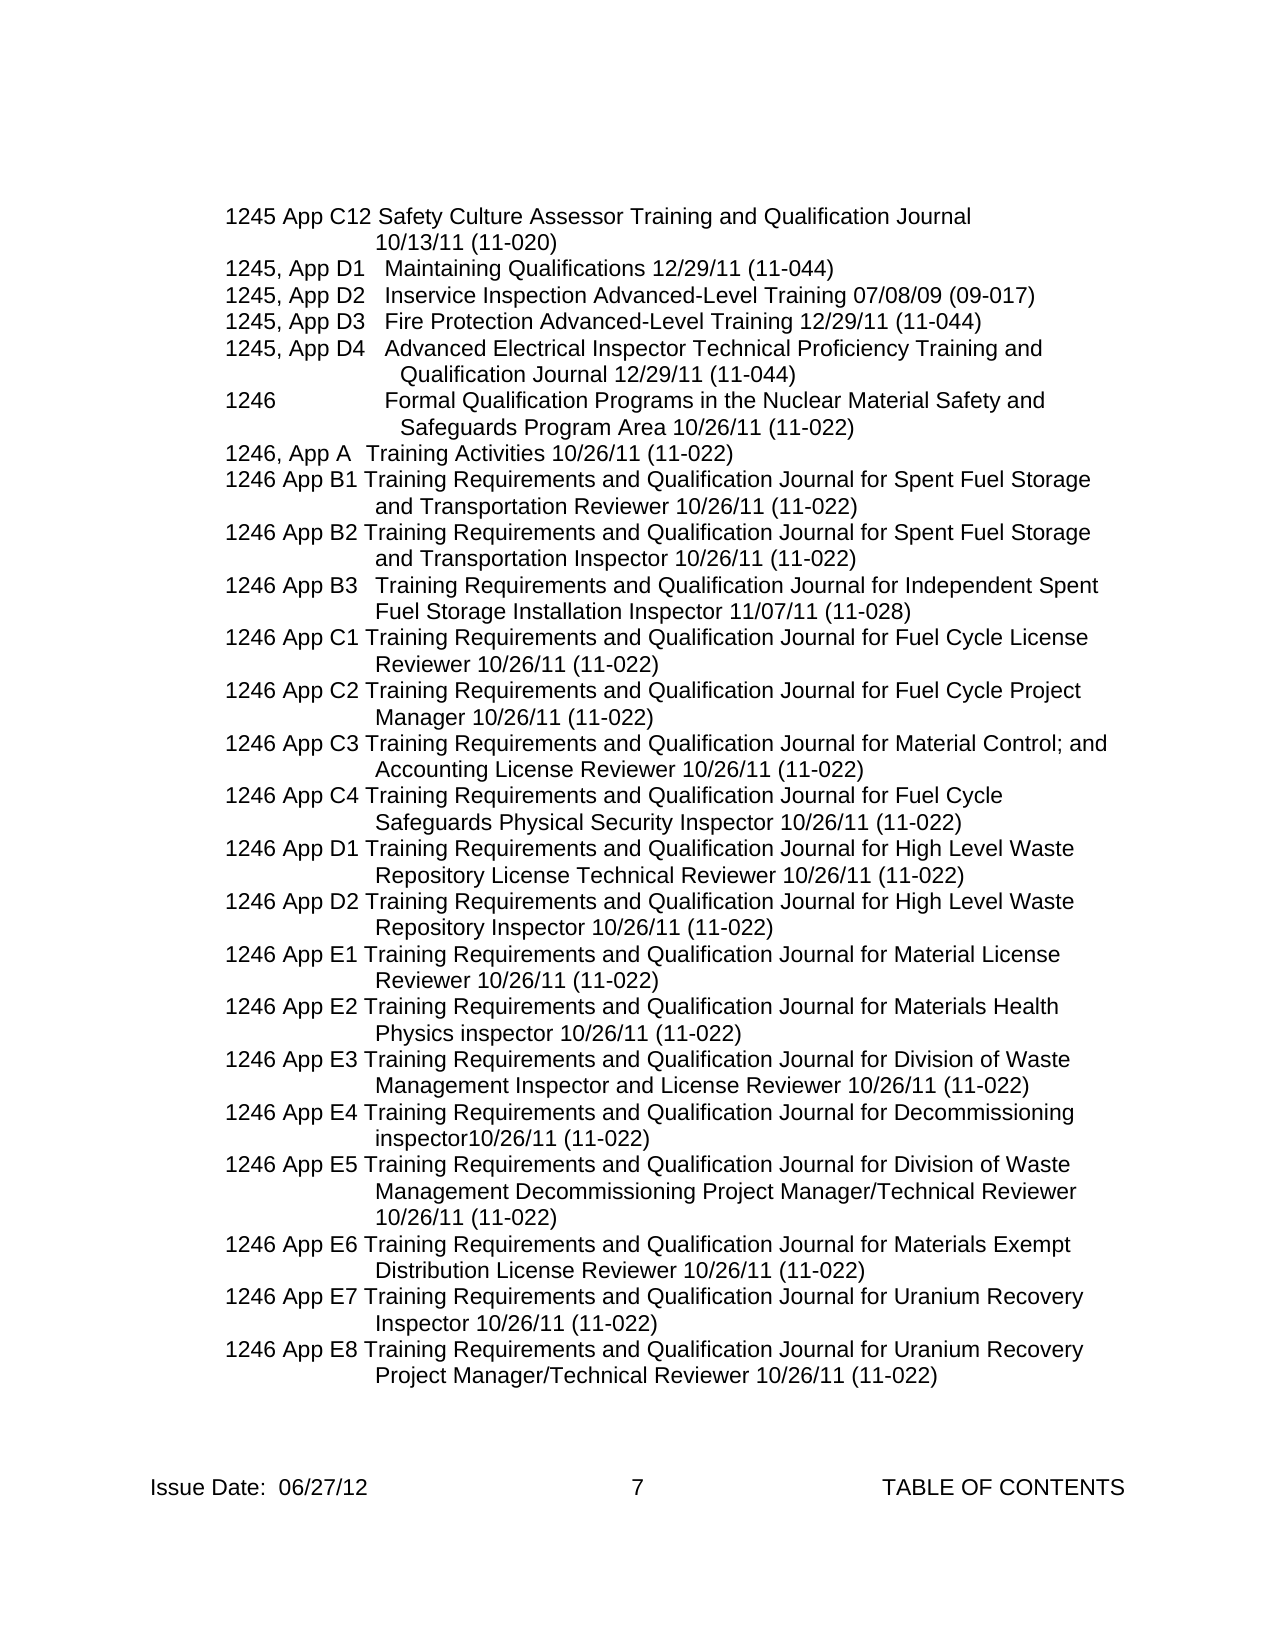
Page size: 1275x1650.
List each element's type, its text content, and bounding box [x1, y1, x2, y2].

text 1246 App D1 Training Requirements and Qualification Journal for High Level Waste Repository License Technical Reviewer 10/26/11 (11-022) [150, 835, 1125, 888]
text 1246 App B2 Training Requirements and Qualification Journal for Spent Fuel Storage and Transportation Inspector 10/26/11 (11-022) [150, 519, 1125, 572]
text 1246 App E5 Training Requirements and Qualification Journal for Division of Waste Management Decommissioning Project Manager/Technical Reviewer 10/26/11 (11-022) [150, 1151, 1125, 1231]
text 1246 App E8 Training Requirements and Qualification Journal for Uranium Recovery Project Manager/Technical Reviewer 10/26/11 (11-022) [150, 1336, 1125, 1389]
text 1246 App E6 Training Requirements and Qualification Journal for Materials Exempt Distribution License Reviewer 10/26/11 (11-022) [150, 1231, 1125, 1283]
text 1246 App E4 Training Requirements and Qualification Journal for Decommissioning inspector10/26/11 (11-022) [150, 1099, 1125, 1151]
text 1246 App E3 Training Requirements and Qualification Journal for Division of Waste Management Inspector and License Reviewer 10/26/11 (11-022) [150, 1046, 1125, 1099]
text 1246 Formal Qualification Programs in the Nuclear Material Safety and Safeguards Program Area 10/26/11 (11-022) [150, 387, 1125, 440]
text 1245, App D3 Fire Protection Advanced-Level Training 12/29/11 (11-044) [150, 308, 1125, 334]
text 1246 App C4 Training Requirements and Qualification Journal for Fuel Cycle Safeguards Physical Security Inspector 10/26/11 (11-022) [150, 782, 1125, 835]
text 1245, App D4 Advanced Electrical Inspector Technical Proficiency Training and Qualification Journal 12/29/11 (11-044) [150, 334, 1125, 387]
text 1246 App E7 Training Requirements and Qualification Journal for Uranium Recovery Inspector 10/26/11 (11-022) [150, 1283, 1125, 1336]
text 1246 App E2 Training Requirements and Qualification Journal for Materials Health Physics inspector 10/26/11 (11-022) [150, 993, 1125, 1046]
text 1245, App D2 Inservice Inspection Advanced-Level Training 07/08/09 (09-017) [150, 282, 1125, 308]
text 1246 App C2 Training Requirements and Qualification Journal for Fuel Cycle Project Manager 10/26/11 (11-022) [150, 677, 1125, 730]
text 1246 App C1 Training Requirements and Qualification Journal for Fuel Cycle License Reviewer 10/26/11 (11-022) [150, 624, 1125, 677]
text 1246 App B3 Training Requirements and Qualification Journal for Independent Spent Fuel Storage Installation Inspector 11/07/11 (11-028) [150, 572, 1125, 624]
text 1246 App C3 Training Requirements and Qualification Journal for Material Control; and Accounting License Reviewer 10/26/11 (11-022) [150, 730, 1125, 782]
text 1246 App D2 Training Requirements and Qualification Journal for High Level Waste Repository Inspector 10/26/11 (11-022) [150, 888, 1125, 941]
text 1246 App B1 Training Requirements and Qualification Journal for Spent Fuel Storage and Transportation Reviewer 10/26/11 (11-022) [150, 466, 1125, 519]
text 10/13/11 (11-020) [300, 229, 1125, 255]
text 1246, App A Training Activities 10/26/11 (11-022) [150, 440, 1125, 466]
text 1246 App E1 Training Requirements and Qualification Journal for Material License Reviewer 10/26/11 (11-022) [150, 941, 1125, 993]
text 1245 App C12 Safety Culture Assessor Training and Qualification Journal [150, 203, 1125, 229]
text 1245, App D1 Maintaining Qualifications 12/29/11 (11-044) [150, 255, 1125, 282]
